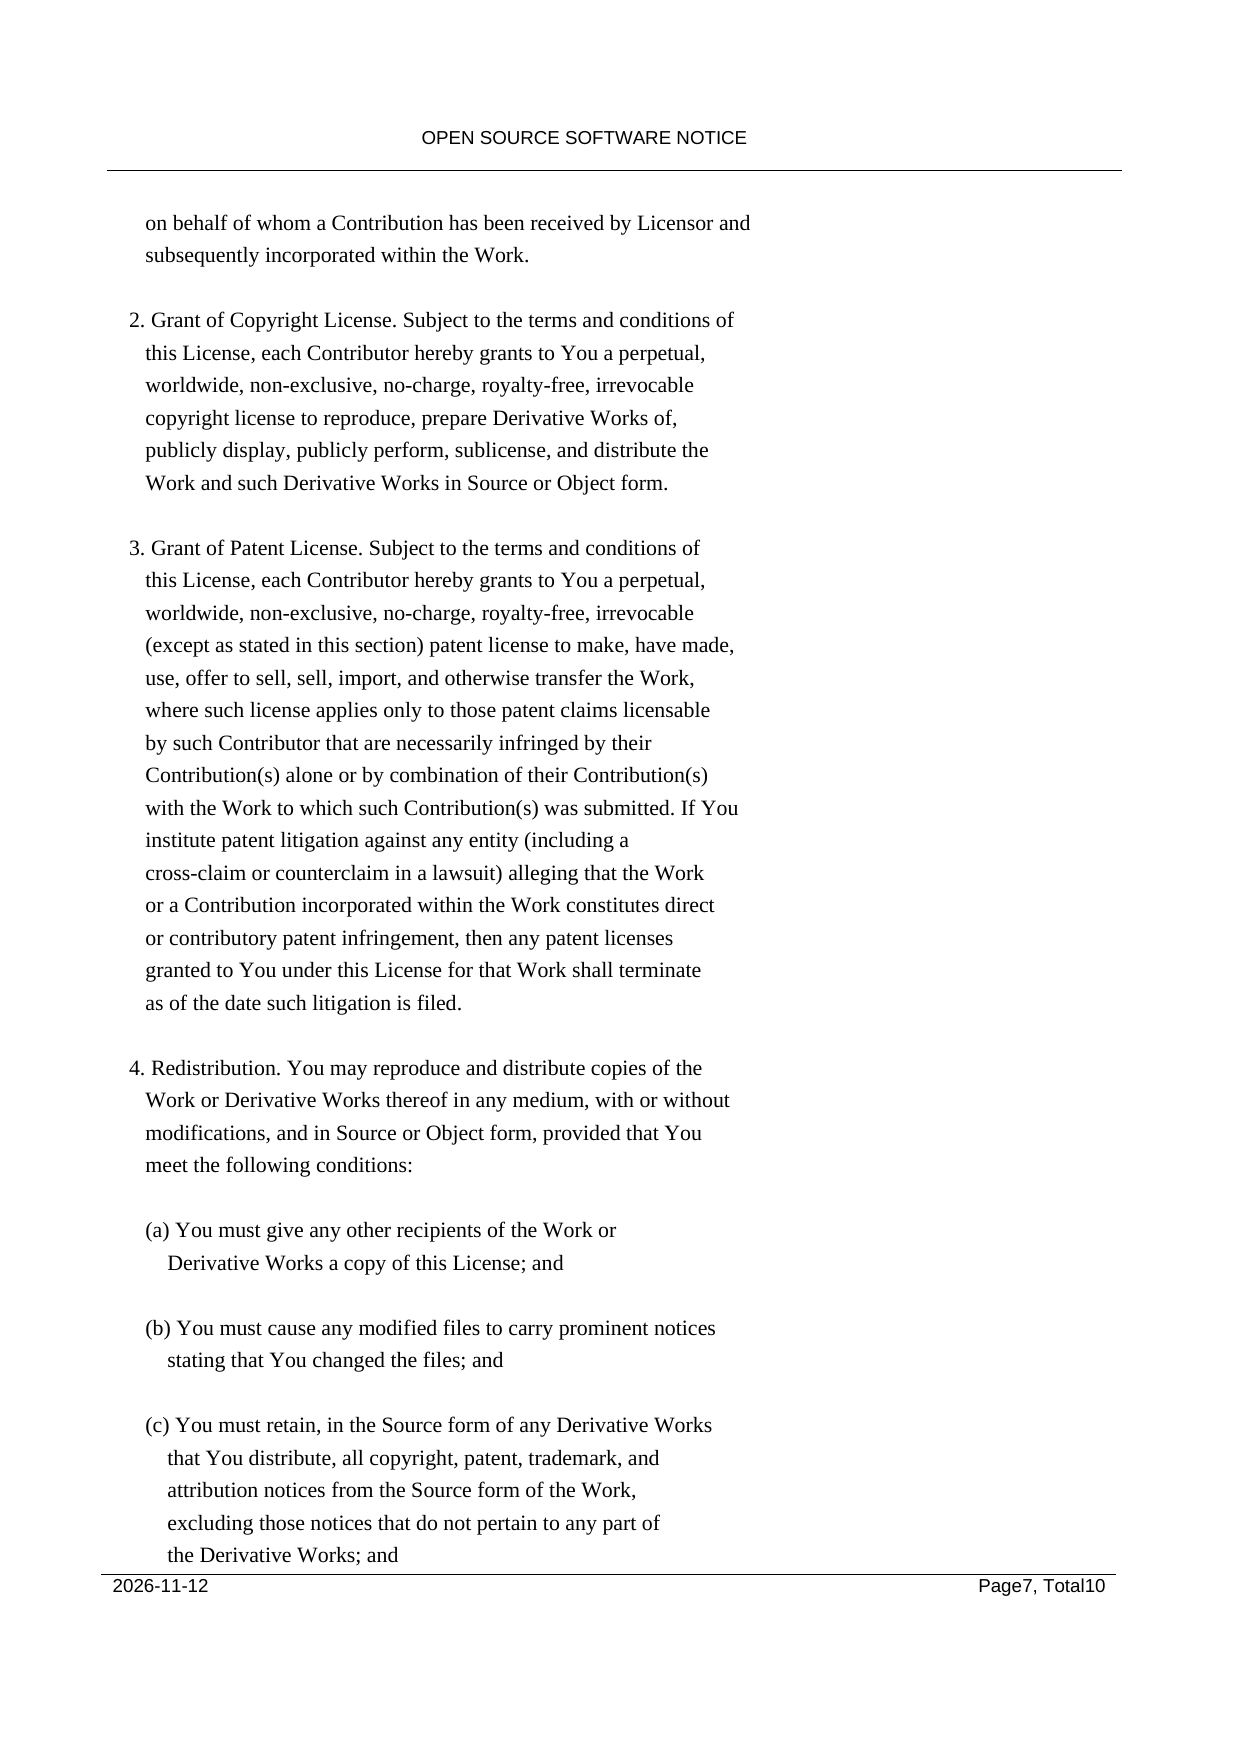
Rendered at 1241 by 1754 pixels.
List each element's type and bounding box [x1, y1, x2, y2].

text [112, 206, 1128, 1571]
